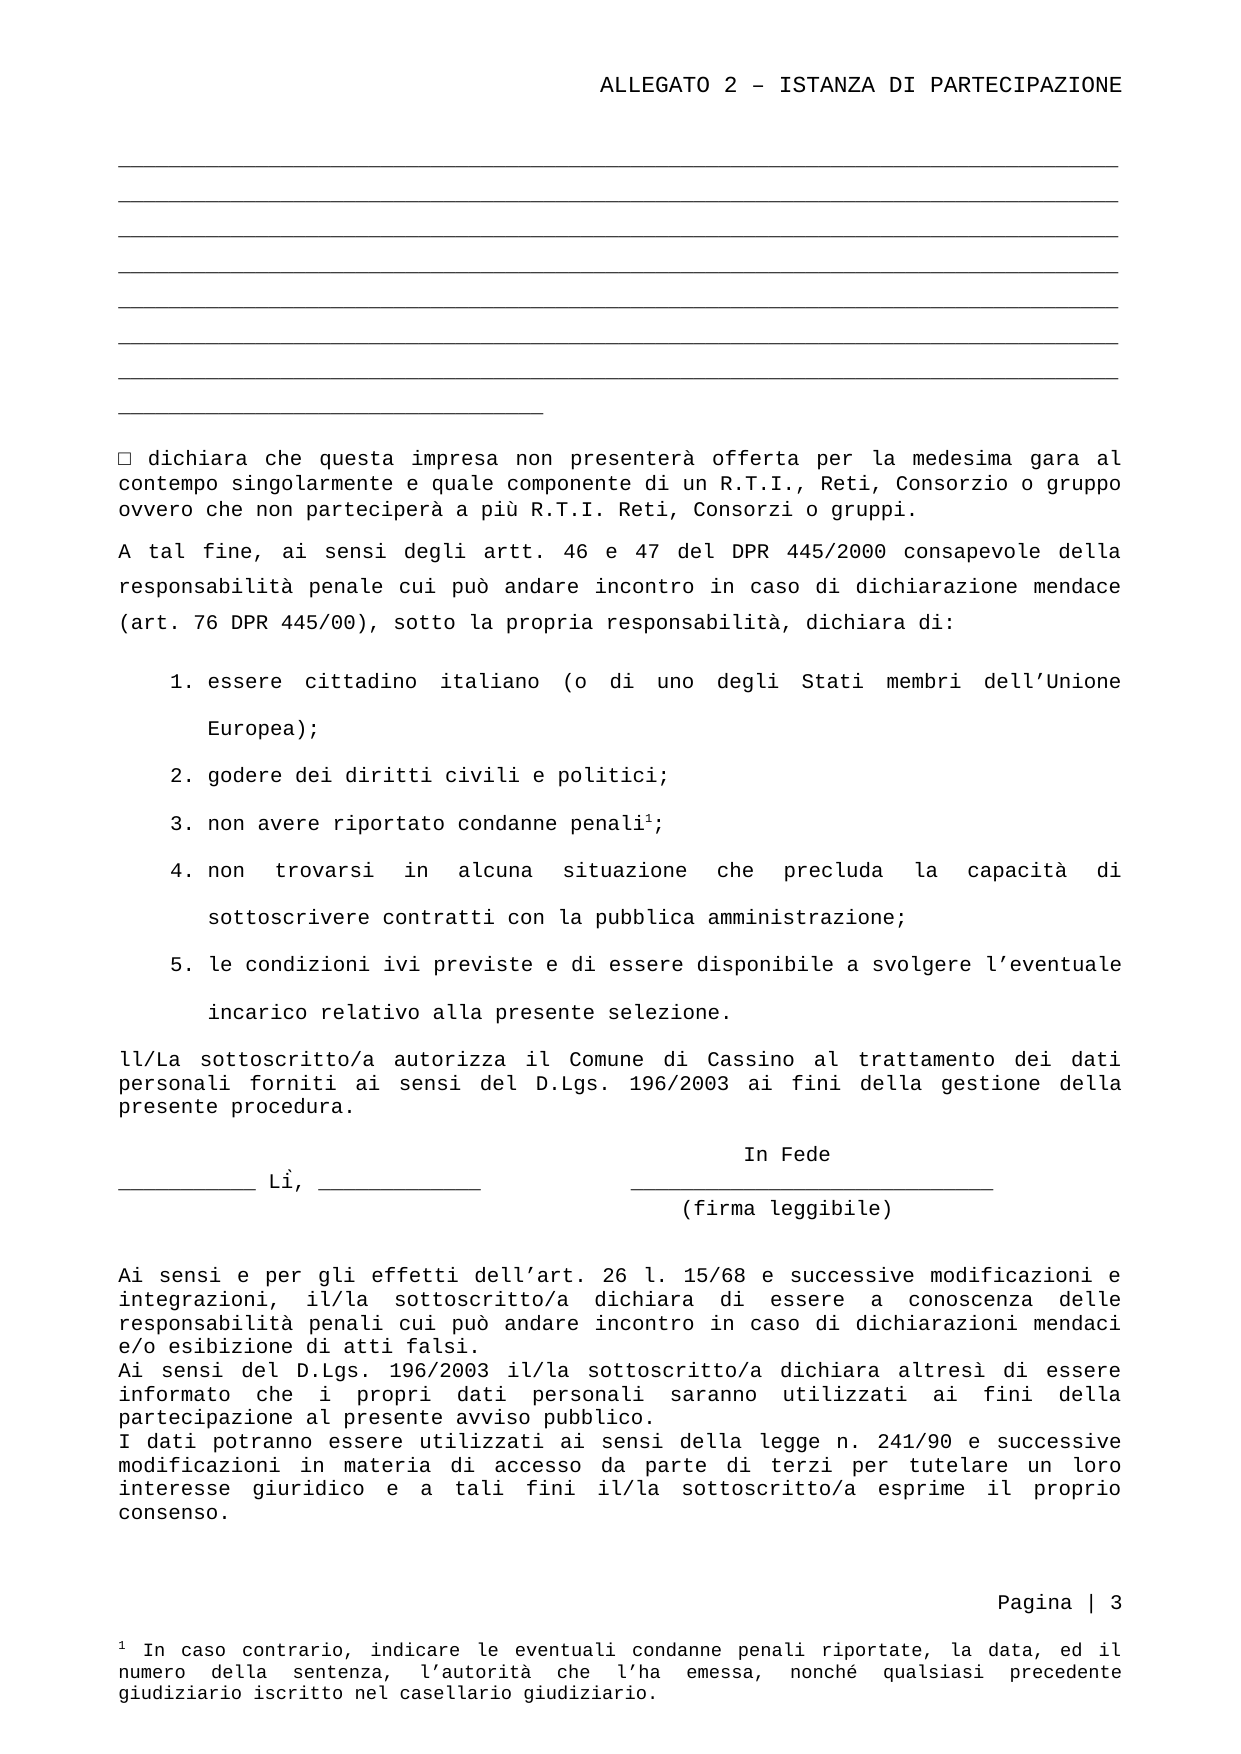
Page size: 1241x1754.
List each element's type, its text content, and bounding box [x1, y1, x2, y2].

list le condizioni ivi previste e di essere disponibile a svolgere l’eventuale incarico relativo alla presente selezione. [170, 954, 1122, 1025]
list non avere riportato condanne penali1; [170, 813, 1122, 836]
text Ai sensi del D.Lgs. 196/2003 il/la sottoscritto/a dichiara altresì di essere informato che i propri dati personali saranno utilizzati ai fini della partecipazione al presente avviso pubblico. [118, 1360, 1122, 1431]
text A tal fine, ai sensi degli artt. 46 e 47 del DPR 445/2000 consapevole della responsabilità penale cui può andare incontro in caso di dichiarazione mendace (art. 76 DPR 445/00), sotto la propria responsabilità, dichiara di: [118, 541, 1122, 635]
text I dati potranno essere utilizzati ai sensi della legge n. 241/90 e successive modificazioni in materia di accesso da parte di terzi per tutelare un loro interesse giuridico e a tali fini il/la sottoscritto/a esprime il proprio consenso. [118, 1431, 1122, 1526]
list godere dei diritti civili e politici; [170, 765, 1122, 789]
list non trovarsi in alcuna situazione che precluda la capacità di sottoscrivere contratti con la pubblica amministrazione; [170, 860, 1122, 931]
text ___________ Lì, _____________ _____________________________ [118, 1171, 1122, 1194]
list essere cittadino italiano (o di uno degli Stati membri dell’Unione Europea); [170, 671, 1122, 742]
text In Fede [118, 1144, 1122, 1167]
text __________________________________________________________________________________________________________________________________________________________________________________________________________________________________________________________________________________________________________________________________________________________________________________________________________________________________________________________________________________________________________________________________________________________________________________________________________________ [118, 148, 1122, 419]
text ll/La sottoscritto/a autorizza il Comune di Cassino al trattamento dei dati personali forniti ai sensi del D.Lgs. 196/2003 ai fini della gestione della presente procedura. [118, 1049, 1122, 1120]
text (firma leggibile) [118, 1198, 1122, 1222]
text □ dichiara che questa impresa non presenterà offerta per la medesima gara al contempo singolarmente e quale componente di un R.T.I., Reti, Consorzio o gruppo ovvero che non parteciperà a più R.T.I. Reti, Consorzi o gruppi. [118, 448, 1122, 522]
text Ai sensi e per gli effetti dell’art. 26 l. 15/68 e successive modificazioni e integrazioni, il/la sottoscritto/a dichiara di essere a conoscenza delle responsabilità penali cui può andare incontro in caso di dichiarazioni mendaci e/o esibizione di atti falsi. [118, 1266, 1122, 1360]
